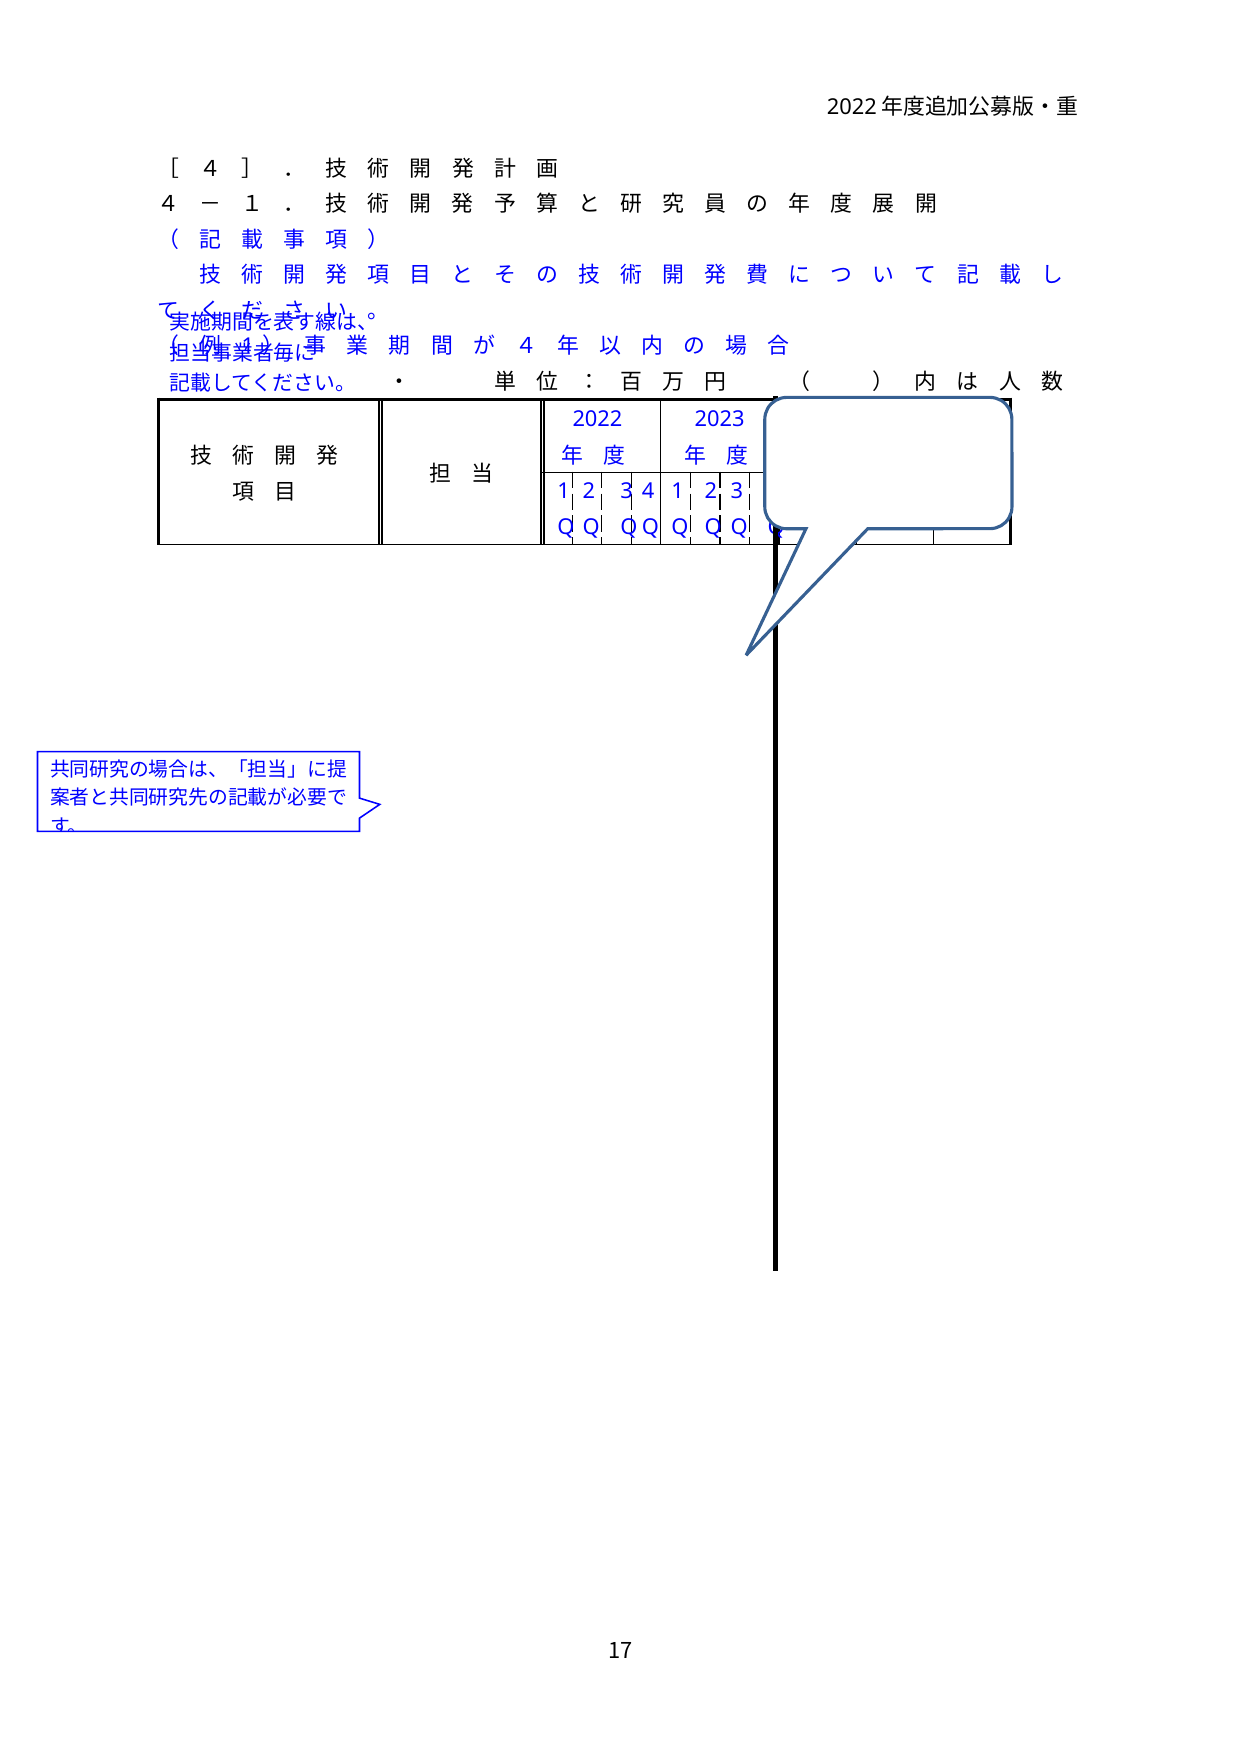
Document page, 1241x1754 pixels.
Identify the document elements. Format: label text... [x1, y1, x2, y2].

table_header 2022年度 [545, 401, 660, 472]
text ４－１．技術開発予算と研究員の年度展開 [157, 184, 1083, 220]
table_cell 3 Q [720, 473, 749, 544]
text 技術開発項目とその技術開発費について記載してください。 [157, 255, 1083, 326]
text （例1）事業期間が４年以内の場合 [157, 326, 1083, 362]
table_cell 2 Q [572, 473, 602, 544]
text （記載事項） [157, 220, 1083, 255]
table_cell 2 Q [690, 473, 720, 544]
text ［４］．技術開発計画 [157, 149, 1083, 184]
table_header 2023年度 [661, 401, 770, 472]
table_cell 4 Q [749, 473, 773, 544]
table_cell 1 Q [661, 473, 690, 544]
table_cell 4 Q [631, 473, 660, 544]
table_header 技術開発項目 [160, 401, 378, 544]
table_header 担当 [383, 401, 540, 544]
list 単位：百万円 （ ）内は人数 [157, 362, 1083, 397]
table_header 総 額 [934, 522, 1009, 544]
table_cell 1 Q [545, 473, 572, 544]
table_cell 3 Q [602, 473, 631, 544]
table_header 2025年度 [857, 531, 933, 544]
